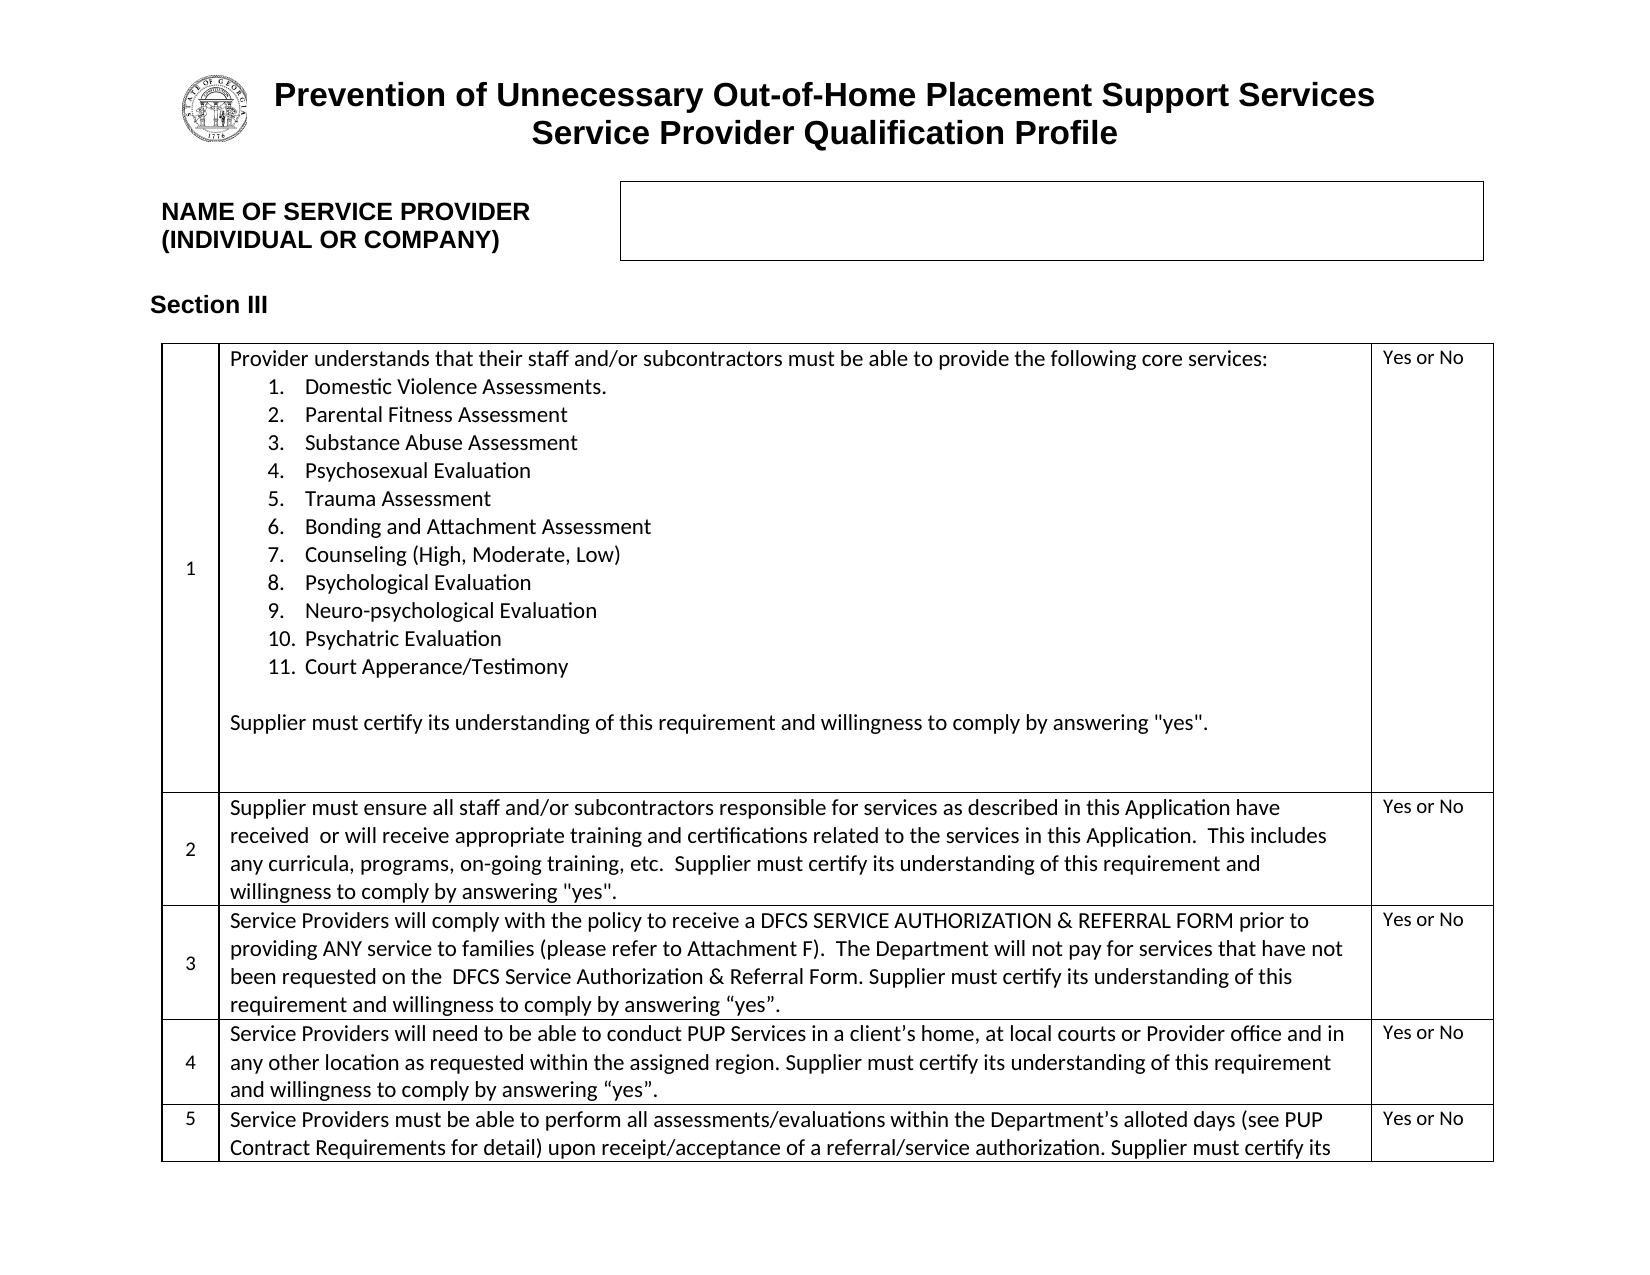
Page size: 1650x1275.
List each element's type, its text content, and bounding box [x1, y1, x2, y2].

table_header [621, 182, 1483, 260]
table_cell 3 [163, 906, 218, 1018]
table_cell Yes or No [1372, 906, 1493, 1018]
table_header 1 [163, 344, 218, 792]
table_cell Yes or No [1372, 793, 1493, 905]
table_cell Service Providers will need to be able to conduct PUP Services in a client’s home, at local courts or Provider office and in any other location as requested within the assigned region. Supplier must certify its understanding of this requirement and willingness to comply by answering “yes”. [220, 1020, 1371, 1104]
table_cell Yes or No [1372, 1020, 1493, 1104]
table_cell 2 [163, 793, 218, 905]
table_cell Service Providers will comply with the policy to receive a DFCS SERVICE AUTHORIZATION & REFERRAL FORM prior to providing ANY service to families (please refer to Attachment F). The Department will not pay for services that have not been requested on the DFCS Service Authorization & Referral Form. Supplier must certify its understanding of this requirement and willingness to comply by answering “yes”. [220, 906, 1371, 1018]
text Section III [150, 290, 1500, 319]
table_header Yes or No [1372, 344, 1493, 792]
table_header NAME OF SERVICE PROVIDER (INDIVIDUAL OR COMPANY) [150, 181, 620, 260]
table_cell Supplier must ensure all staff and/or subcontractors responsible for services as described in this Application have received or will receive appropriate training and certifications related to the services in this Application. This includes any curricula, programs, on-going training, etc. Supplier must certify its understanding of this requirement and willingness to comply by answering "yes". [220, 793, 1371, 905]
table_cell Yes or No [1372, 1105, 1493, 1161]
table_header Provider understands that their staff and/or subcontractors must be able to provide the following core services: Domestic Violence Assessments. Parental Fitness Assessment Substance Abuse Assessment Psychosexual Evaluation Trauma Assessment Bonding and Attachment Assessment Counseling (High, Moderate, Low) Psychological Evaluation Neuro-psychological Evaluation Psychatric Evaluation Court Apperance/Testimony Supplier must certify its understanding of this requirement and willingness to comply by answering "yes". [220, 344, 1371, 792]
table_cell 4 [163, 1020, 218, 1104]
table_cell 5 [163, 1105, 218, 1161]
picture [181, 75, 247, 141]
